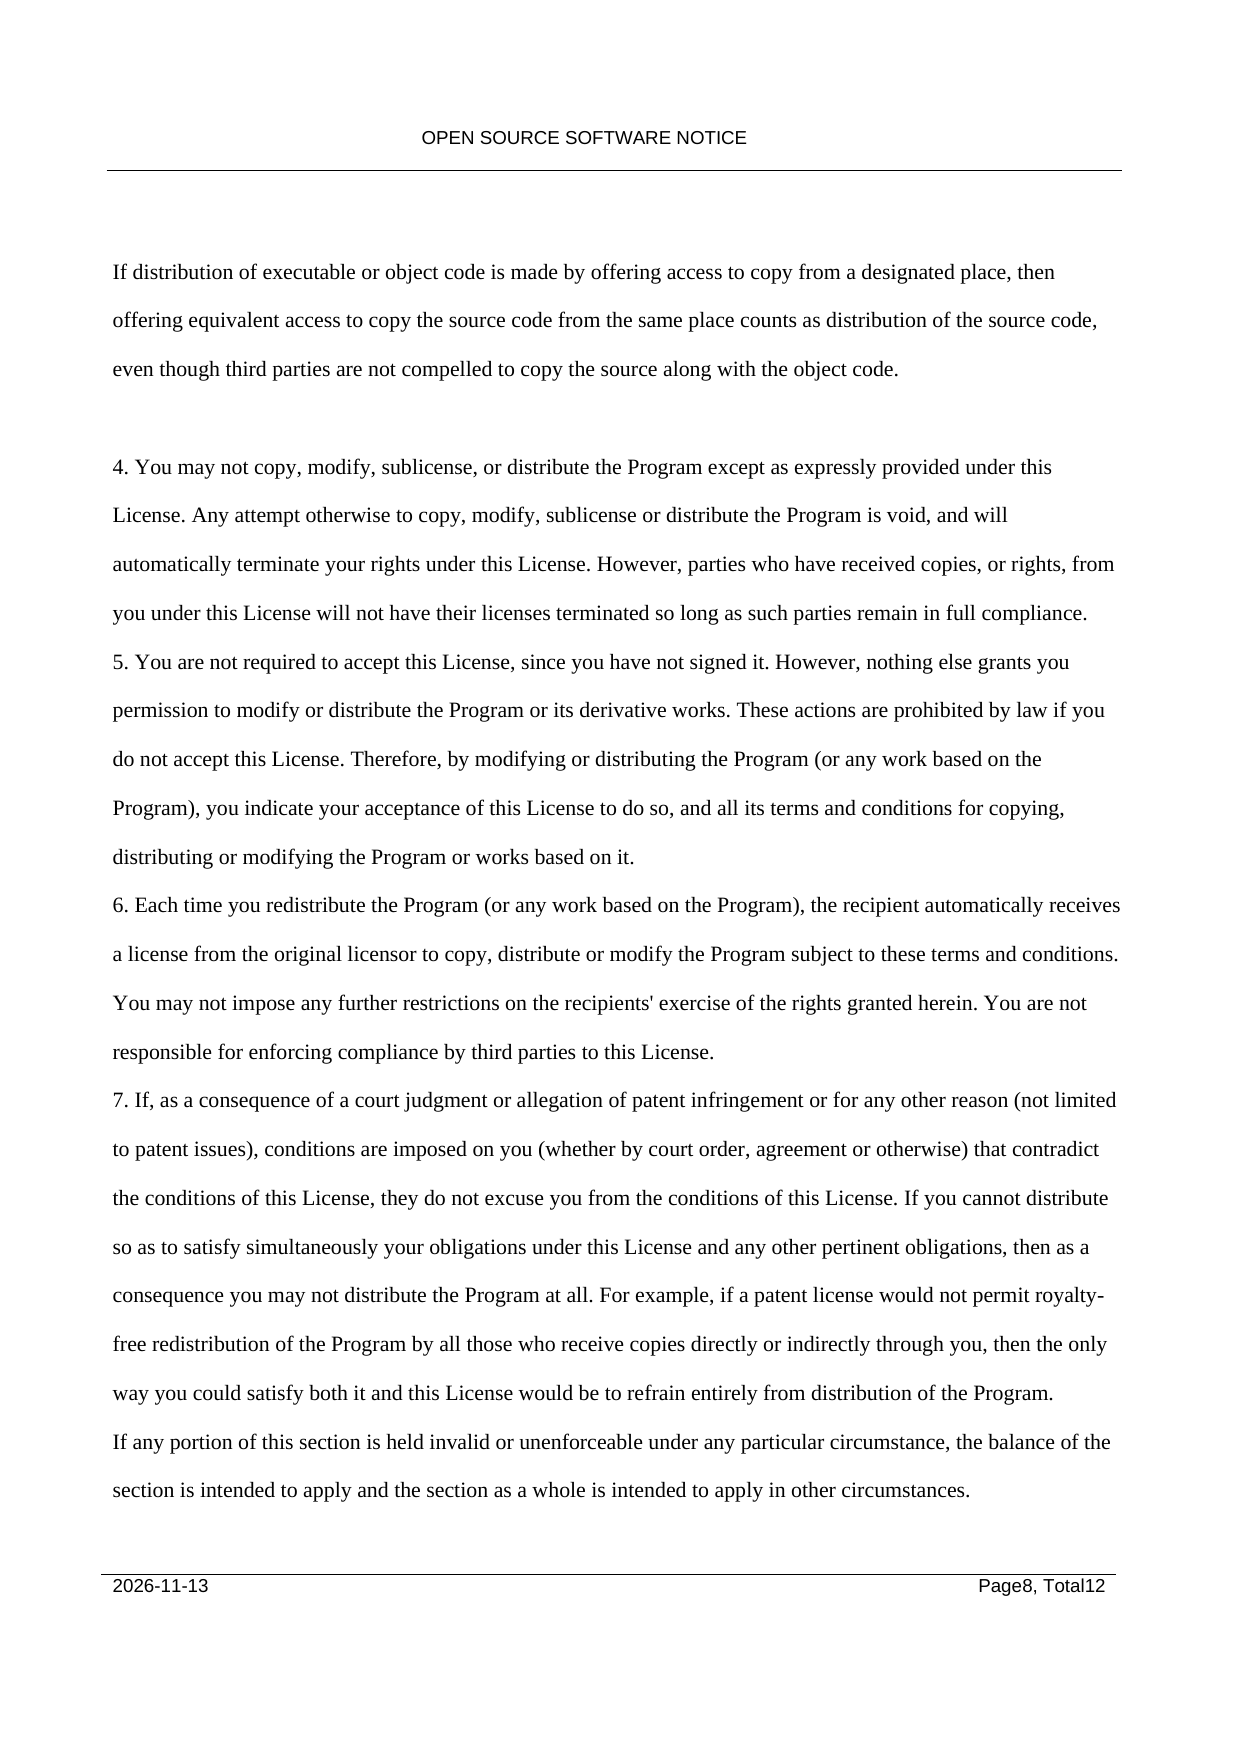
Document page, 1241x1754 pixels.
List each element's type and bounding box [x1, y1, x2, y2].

text [112, 206, 1128, 1506]
